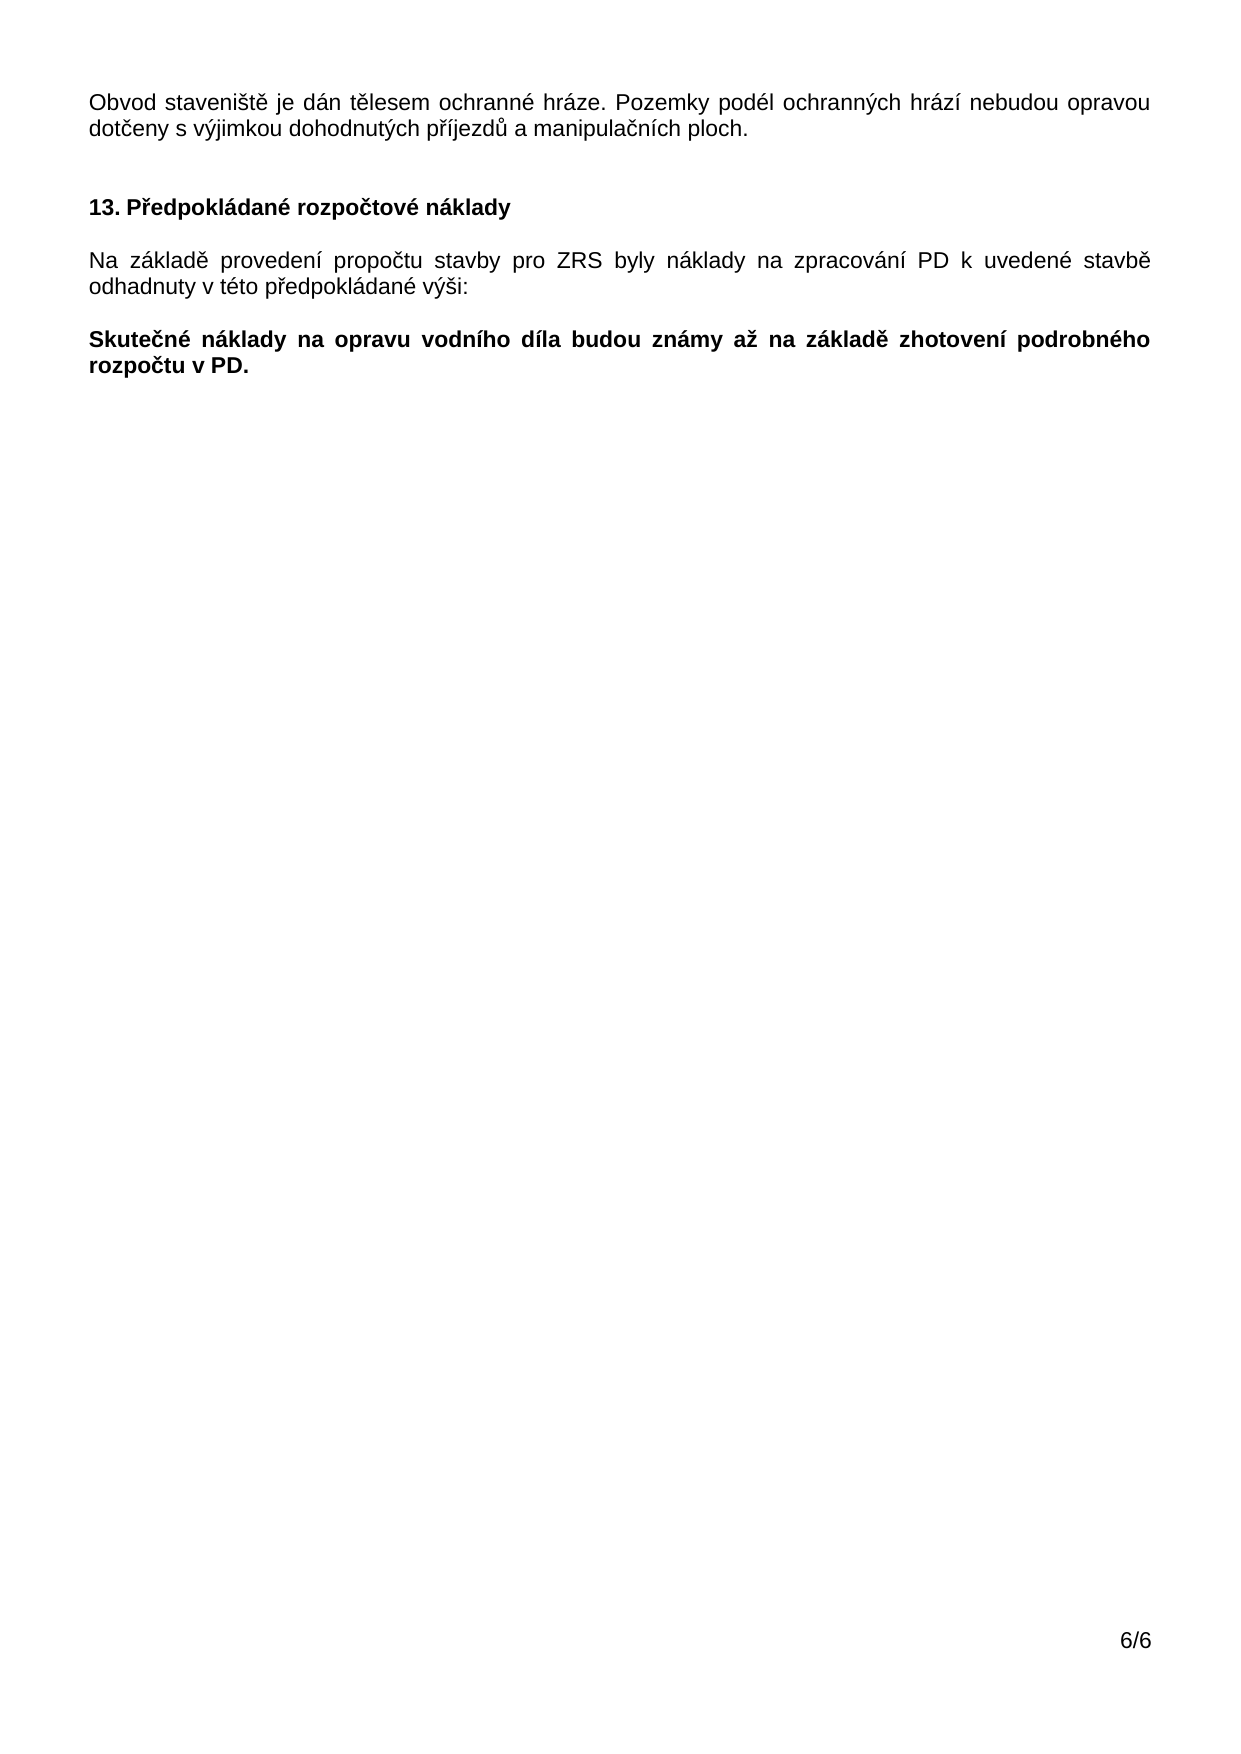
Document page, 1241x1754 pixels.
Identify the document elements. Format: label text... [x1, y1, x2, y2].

text Na základě provedení propočtu stavby pro ZRS byly náklady na zpracování PD k uvedené stavbě odhadnuty v této předpokládané výši: [89, 247, 1152, 299]
text Obvod staveniště je dán tělesem ochranné hráze. Pozemky podél ochranných hrází nebudou opravou dotčeny s výjimkou dohodnutých příjezdů a manipulačních ploch. [89, 89, 1152, 141]
text Skutečné náklady na opravu vodního díla budou známy až na základě zhotovení podrobného rozpočtu v PD. [89, 326, 1152, 378]
subtitle Předpokládané rozpočtové náklady [89, 194, 1152, 220]
